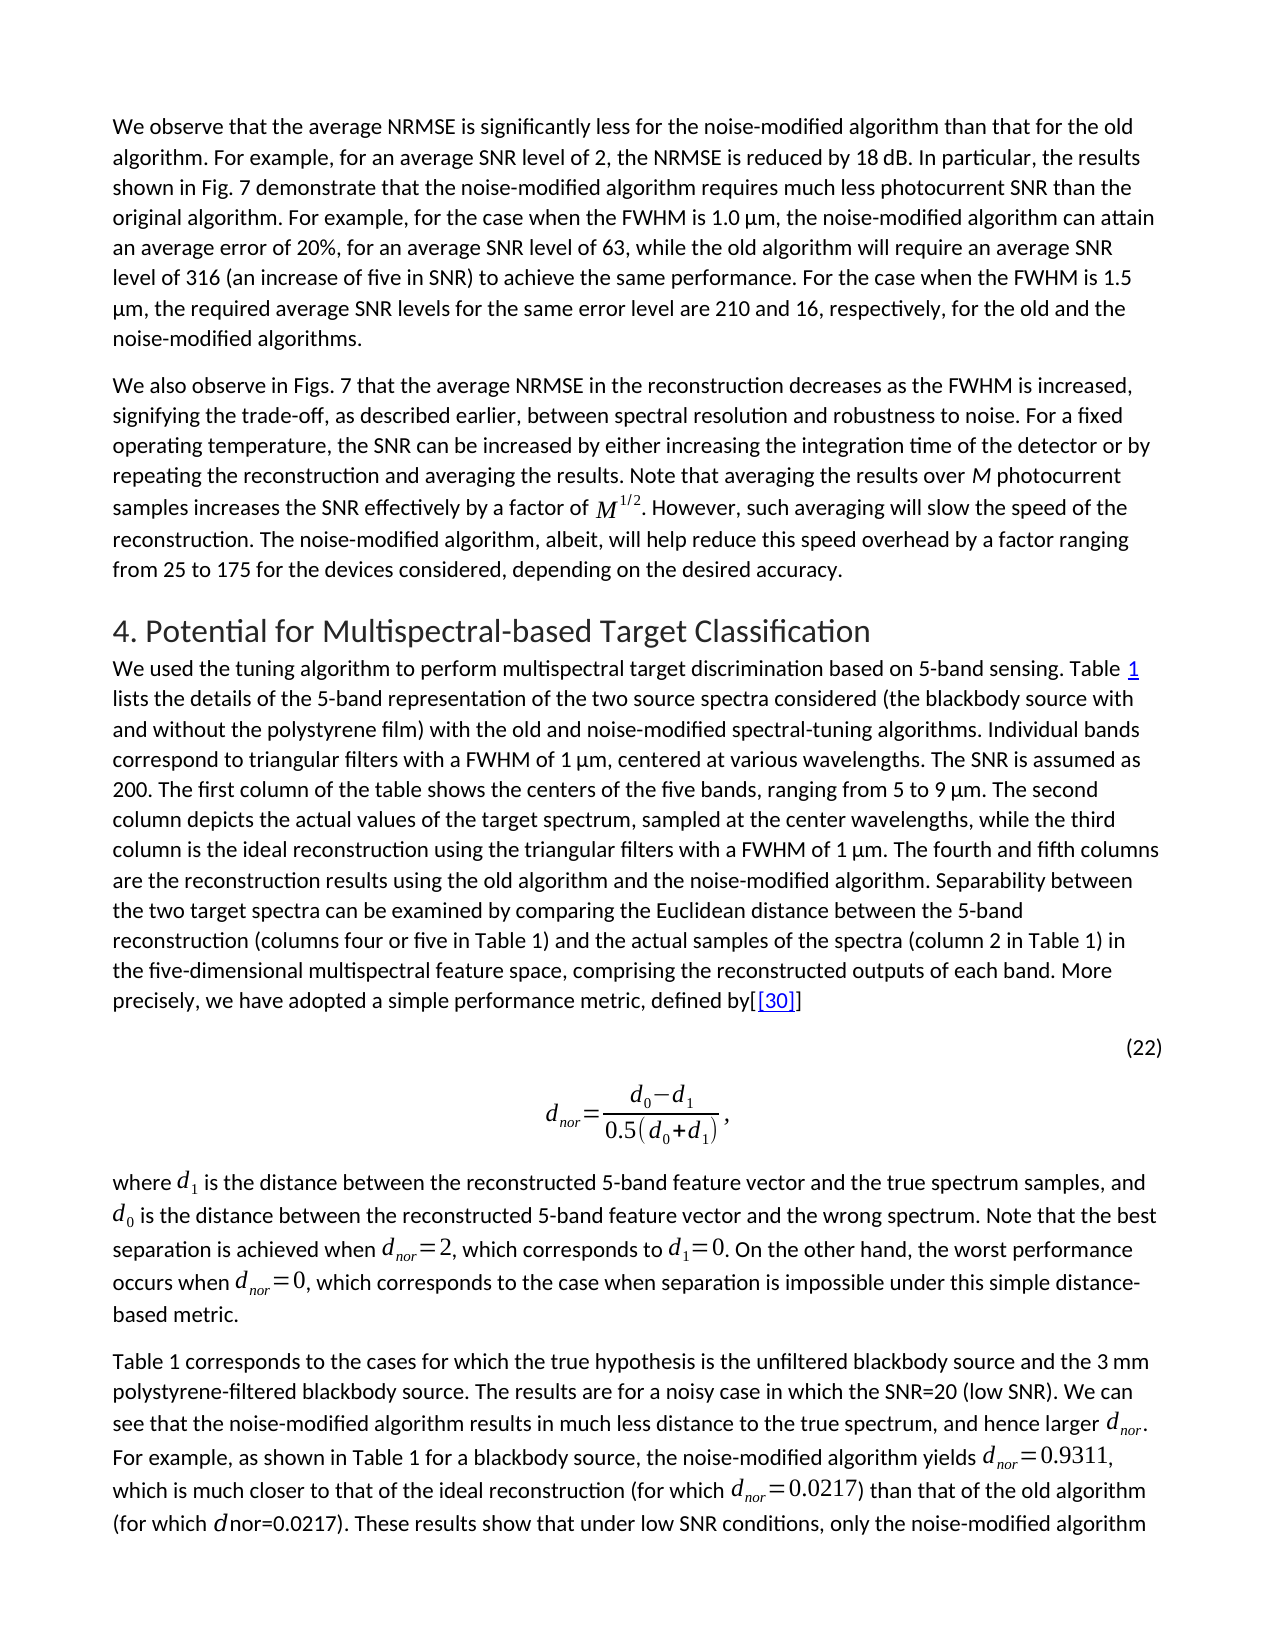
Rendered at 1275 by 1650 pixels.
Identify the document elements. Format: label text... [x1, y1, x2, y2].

text where is the distance between the reconstructed 5-band feature vector and the true spectrum samples, and is the distance between the reconstructed 5-band feature vector and the wrong spectrum. Note that the best separation is achieved when , which corresponds to . On the other hand, the worst performance occurs when , which corresponds to the case when separation is impossible under this simple distance-based metric. [112, 1166, 1162, 1328]
text We used the tuning algorithm to perform multispectral target discrimination based on 5-band sensing. Table 1 lists the details of the 5-band representation of the two source spectra considered (the blackbody source with and without the polystyrene film) with the old and noise-modified spectral-tuning algorithms. Individual bands correspond to triangular filters with a FWHM of 1 μm, centered at various wavelengths. The SNR is assumed as 200. The first column of the table shows the centers of the five bands, ranging from 5 to 9 μm. The second column depicts the actual values of the target spectrum, sampled at the center wavelengths, while the third column is the ideal reconstruction using the triangular filters with a FWHM of 1 μm. The fourth and fifth columns are the reconstruction results using the old algorithm and the noise-modified algorithm. Separability between the two target spectra can be examined by comparing the Euclidean distance between the 5-band reconstruction (columns four or five in Table 1) and the actual samples of the spectra (column 2 in Table 1) in the five-dimensional multispectral feature space, comprising the reconstructed outputs of each band. More precisely, we have adopted a simple performance metric, defined by[[30]] [112, 654, 1162, 1015]
text We also observe in Figs. 7 that the average NRMSE in the reconstruction decreases as the FWHM is increased, signifying the trade-off, as described earlier, between spectral resolution and robustness to noise. For a fixed operating temperature, the SNR can be increased by either increasing the integration time of the detector or by repeating the reconstruction and averaging the results. Note that averaging the results over M photocurrent samples increases the SNR effectively by a factor of . However, such averaging will slow the speed of the reconstruction. The noise-modified algorithm, albeit, will help reduce this speed overhead by a factor ranging from 25 to 175 for the devices considered, depending on the desired accuracy. [112, 371, 1162, 583]
text We observe that the average NRMSE is significantly less for the noise-modified algorithm than that for the old algorithm. For example, for an average SNR level of 2, the NRMSE is reduced by 18 dB. In particular, the results shown in Fig. 7 demonstrate that the noise-modified algorithm requires much less photocurrent SNR than the original algorithm. For example, for the case when the FWHM is 1.0 μm, the noise-modified algorithm can attain an average error of 20%, for an average SNR level of 63, while the old algorithm will require an average SNR level of 316 (an increase of five in SNR) to achieve the same performance. For the case when the FWHM is 1.5 μm, the required average SNR levels for the same error level are 210 and 16, respectively, for the old and the noise-modified algorithms. [112, 112, 1162, 352]
subtitle 4. Potential for Multispectral-based Target Classification [112, 610, 1162, 651]
text (22) [112, 1033, 1162, 1062]
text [112, 1347, 1162, 1537]
